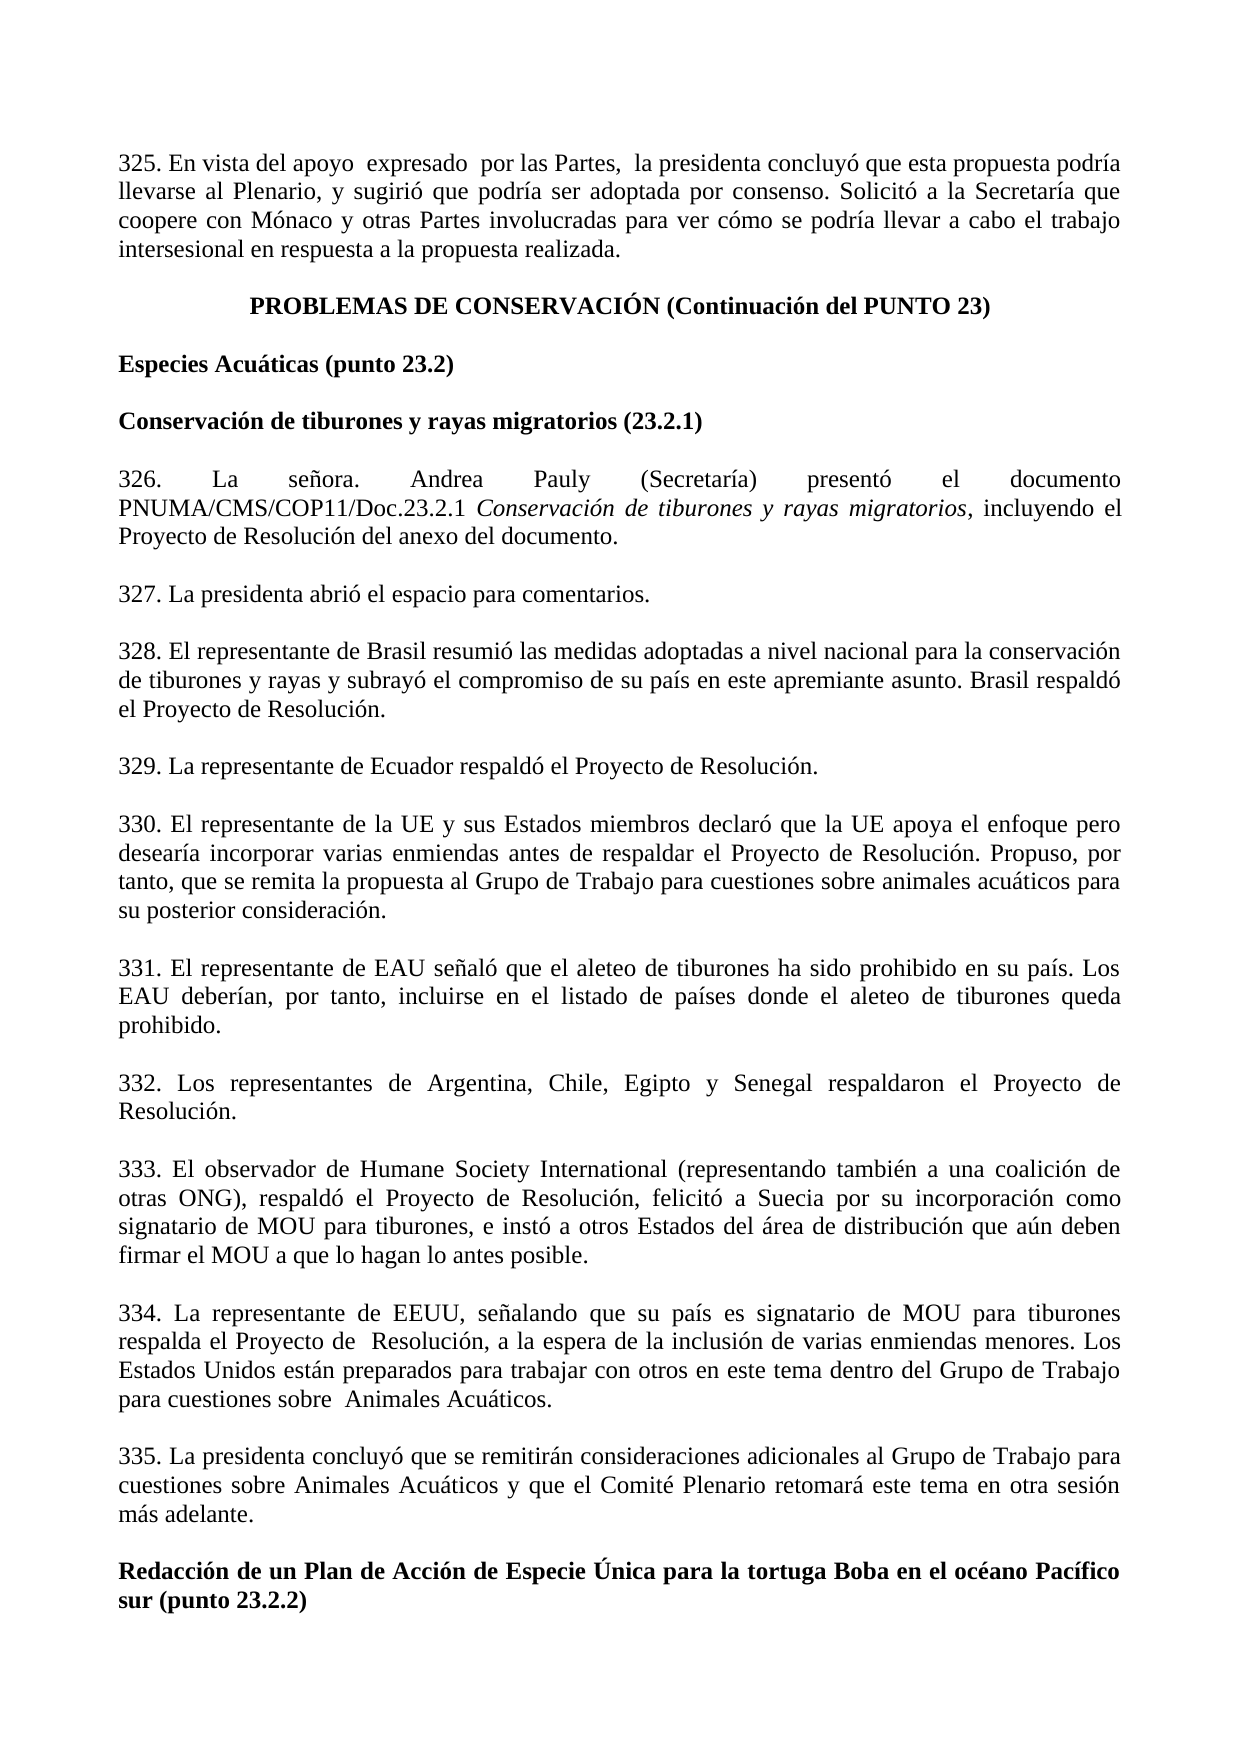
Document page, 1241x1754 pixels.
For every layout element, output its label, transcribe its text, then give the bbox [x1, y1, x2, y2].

text 331. El representante de EAU señaló que el aleteo de tiburones ha sido prohibido en su país. Los EAU deberían, por tanto, incluirse en el listado de países donde el aleteo de tiburones queda prohibido. [118, 953, 1122, 1039]
text 334. La representante de EEUU, señalando que su país es signatario de MOU para tiburones respalda el Proyecto de Resolución, a la espera de la inclusión de varias enmiendas menores. Los Estados Unidos están preparados para trabajar con otros en este tema dentro del Grupo de Trabajo para cuestiones sobre Animales Acuáticos. [118, 1298, 1122, 1413]
text Redacción de un Plan de Acción de Especie Única para la tortuga Boba en el océano Pacífico sur (punto 23.2.2) [118, 1556, 1122, 1614]
text 333. El observador de Humane Society International (representando también a una coalición de otras ONG), respaldó el Proyecto de Resolución, felicitó a Suecia por su incorporación como signatario de MOU para tiburones, e instó a otros Estados del área de distribución que aún deben firmar el MOU a que lo hagan lo antes posible. [118, 1154, 1122, 1269]
text PROBLEMAS DE CONSERVACIÓN (Continuación del PUNTO 23) [118, 291, 1122, 320]
text 329. La representante de Ecuador respaldó el Proyecto de Resolución. [118, 751, 1122, 780]
text Especies Acuáticas (punto 23.2) [118, 349, 1122, 378]
text Conservación de tiburones y rayas migratorios (23.2.1) [118, 406, 1122, 435]
text 327. La presidenta abrió el espacio para comentarios. [118, 579, 1122, 608]
text 332. Los representantes de Argentina, Chile, Egipto y Senegal respaldaron el Proyecto de Resolución. [118, 1068, 1122, 1125]
text 325. En vista del apoyo expresado por las Partes, la presidenta concluyó que esta propuesta podría llevarse al Plenario, y sugirió que podría ser adoptada por consenso. Solicitó a la Secretaría que coopere con Mónaco y otras Partes involucradas para ver cómo se podría llevar a cabo el trabajo intersesional en respuesta a la propuesta realizada. [118, 148, 1122, 263]
text 328. El representante de Brasil resumió las medidas adoptadas a nivel nacional para la conservación de tiburones y rayas y subrayó el compromiso de su país en este apremiante asunto. Brasil respaldó el Proyecto de Resolución. [118, 636, 1122, 723]
text 335. La presidenta concluyó que se remitirán consideraciones adicionales al Grupo de Trabajo para cuestiones sobre Animales Acuáticos y que el Comité Plenario retomará este tema en otra sesión más adelante. [118, 1441, 1122, 1528]
text 326. La señora. Andrea Pauly (Secretaría) presentó el documento PNUMA/CMS/COP11/Doc.23.2.1 Conservación de tiburones y rayas migratorios, incluyendo el Proyecto de Resolución del anexo del documento. [118, 464, 1122, 550]
text 330. El representante de la UE y sus Estados miembros declaró que la UE apoya el enfoque pero desearía incorporar varias enmiendas antes de respaldar el Proyecto de Resolución. Propuso, por tanto, que se remita la propuesta al Grupo de Trabajo para cuestiones sobre animales acuáticos para su posterior consideración. [118, 809, 1122, 924]
